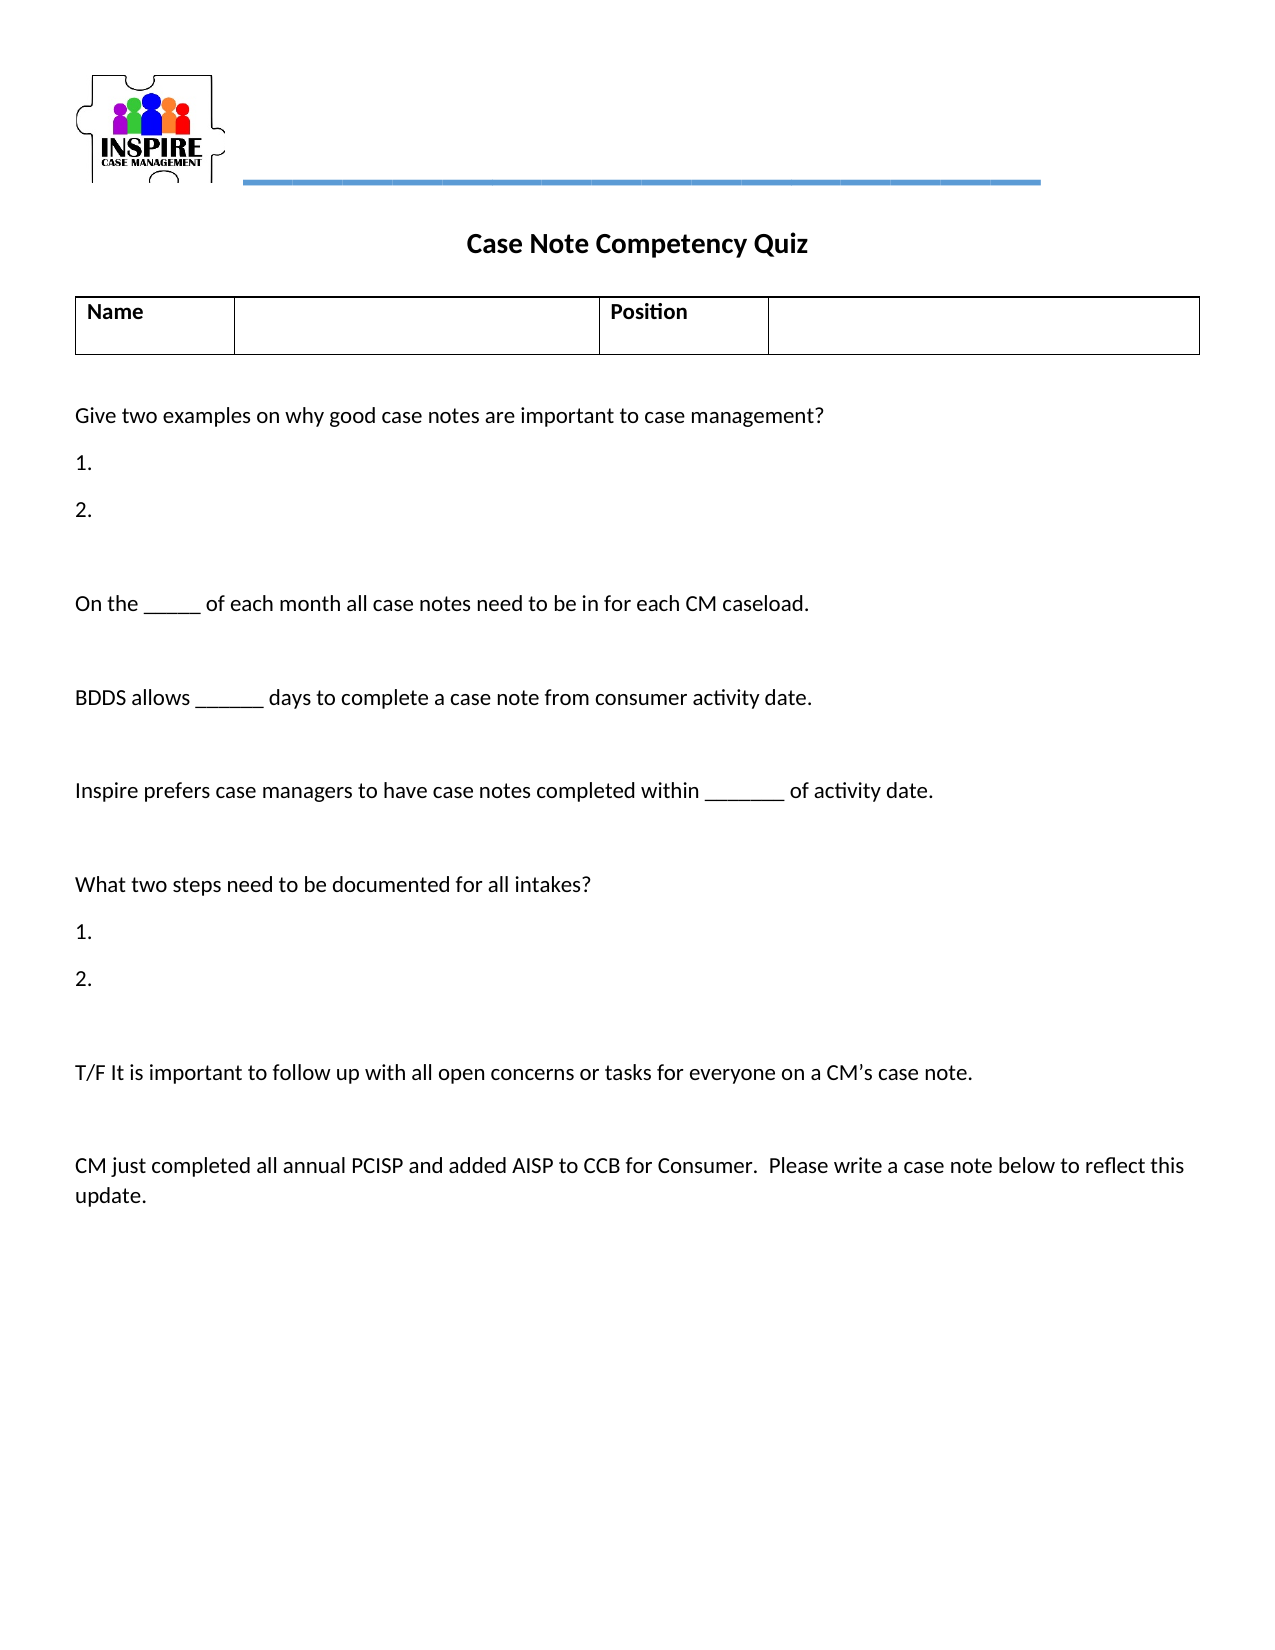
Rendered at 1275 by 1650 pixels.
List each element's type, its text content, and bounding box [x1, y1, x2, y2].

text Case Note Competency Quiz [75, 225, 1200, 261]
text T/F It is important to follow up with all open concerns or tasks for everyone on a CM’s case note. [75, 1058, 1200, 1086]
text 1. [75, 448, 1200, 476]
table_header Position [600, 298, 768, 353]
text 1. [75, 917, 1200, 945]
text On the _____ of each month all case notes need to be in for each CM caseload. [75, 589, 1200, 617]
text 2. [75, 964, 1200, 992]
text BDDS allows ______ days to complete a case note from consumer activity date. [75, 683, 1200, 711]
text CM just completed all annual PCISP and added AISP to CCB for Consumer. Please write a case note below to reflect this update. [75, 1151, 1200, 1209]
text What two steps need to be documented for all intakes? [75, 870, 1200, 898]
text ________________ [75, 75, 1200, 197]
text Give two examples on why good case notes are important to case management? [75, 401, 1200, 429]
table_header Name [76, 298, 234, 353]
text 2. [75, 495, 1200, 523]
text Inspire prefers case managers to have case notes completed within _______ of activity date. [75, 776, 1200, 804]
table_header [769, 298, 1199, 353]
picture [75, 75, 225, 182]
table_header [235, 298, 599, 353]
